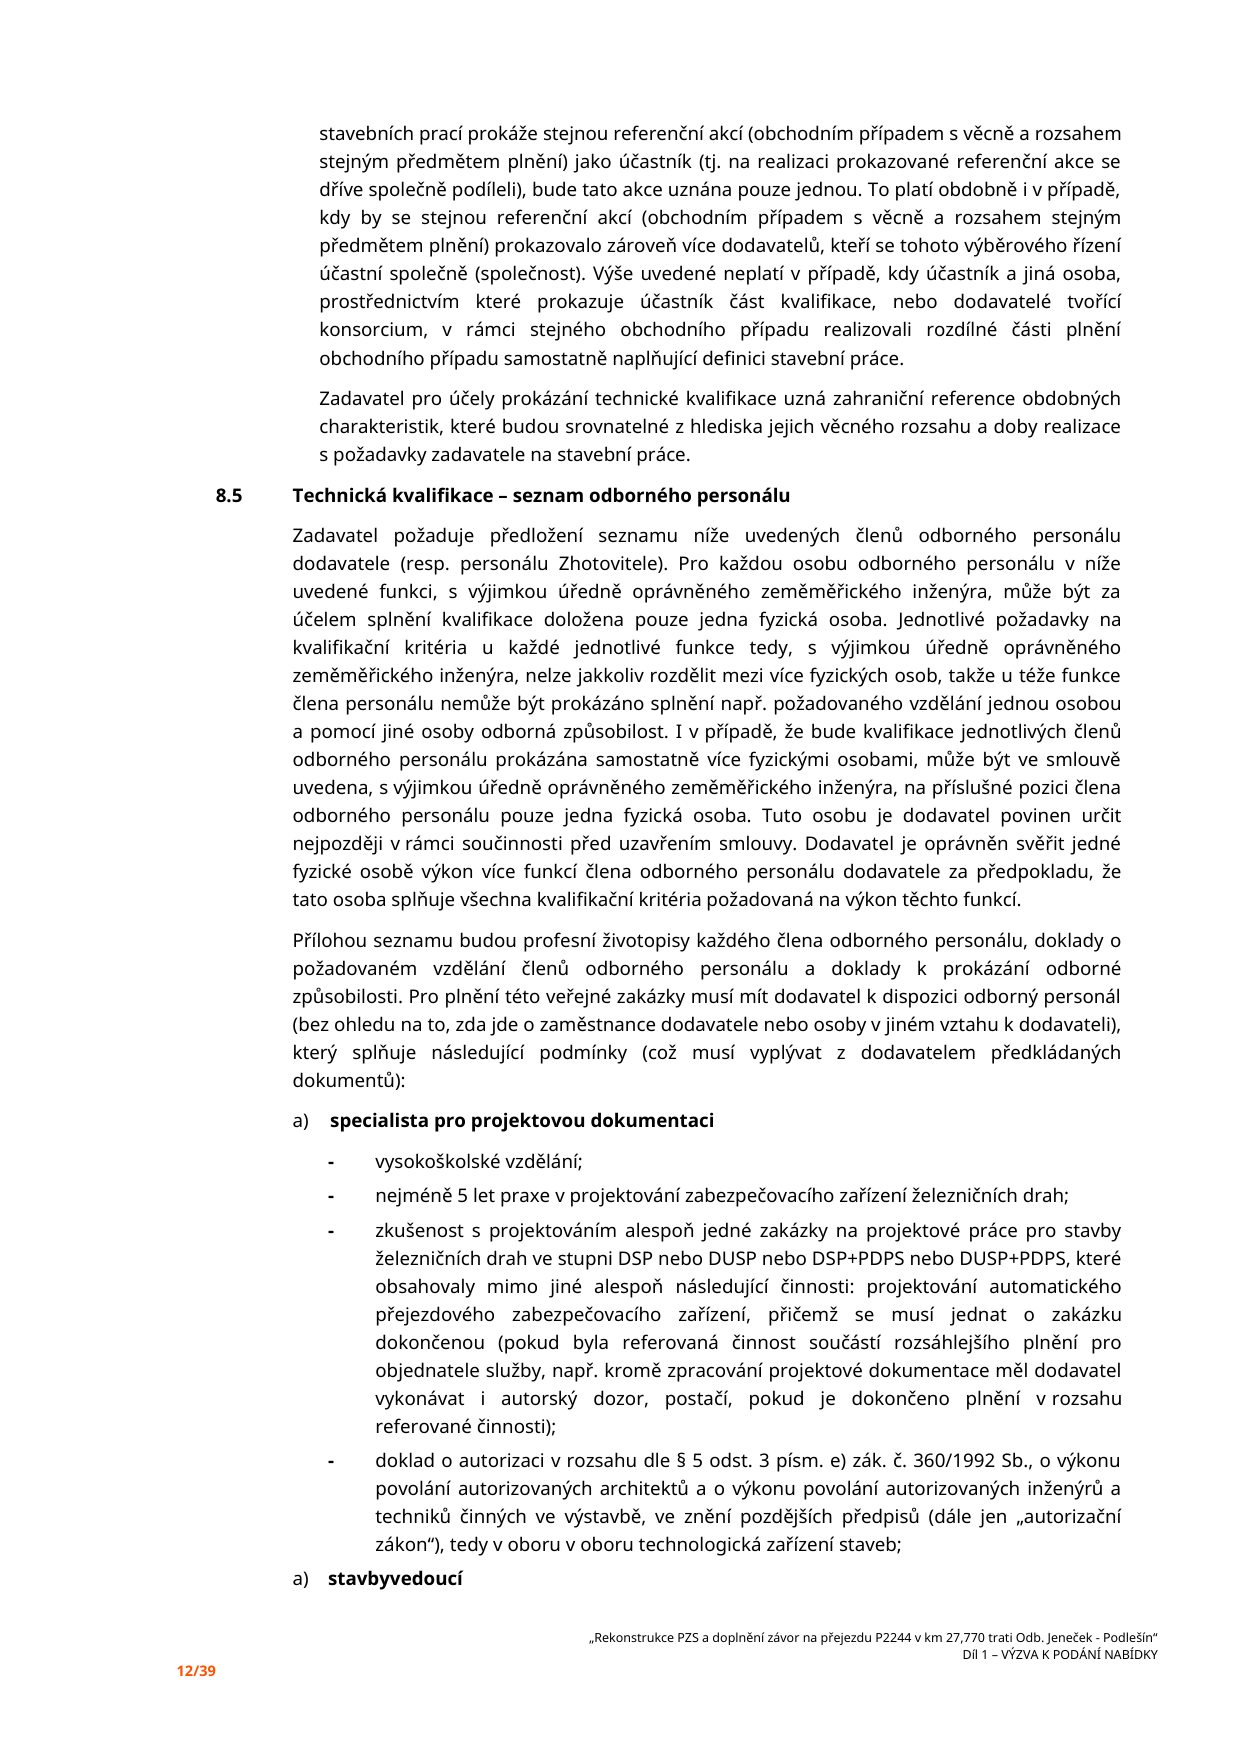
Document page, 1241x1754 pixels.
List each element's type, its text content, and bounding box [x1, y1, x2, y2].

text zkušenost s projektováním alespoň jedné zakázky na projektové práce pro stavby železničních drah ve stupni DSP nebo DUSP nebo DSP+PDPS nebo DUSP+PDPS, které obsahovaly mimo jiné alespoň následující činnosti: projektování automatického přejezdového zabezpečovacího zařízení, přičemž se musí jednat o zakázku dokončenou (pokud byla referovaná činnost součástí rozsáhlejšího plnění pro objednatele služby, např. kromě zpracování projektové dokumentace měl dodavatel vykonávat i autorský dozor, postačí, pokud je dokončeno plnění v rozsahu referované činnosti); [328, 1217, 1122, 1438]
text Zadavatel pro účely prokázání technické kvalifikace uzná zahraniční reference obdobných charakteristik, které budou srovnatelné z hlediska jejich věcného rozsahu a doby realizace s požadavky zadavatele na stavební práce. [319, 385, 1122, 467]
text Technická kvalifikace – seznam odborného personálu [216, 482, 1122, 507]
list stavbyvedoucí [292, 1566, 1122, 1591]
text nejméně 5 let praxe v projektování zabezpečovacího zařízení železničních drah; [328, 1183, 1122, 1208]
text Přílohou seznamu budou profesní životopisy každého člena odborného personálu, doklady o požadovaném vzdělání členů odborného personálu a doklady k prokázání odborné způsobilosti. Pro plnění této veřejné zakázky musí mít dodavatel k dispozici odborný personál (bez ohledu na to, zda jde o zaměstnance dodavatele nebo osoby v jiném vztahu k dodavateli), který splňuje následující podmínky (což musí vyplývat z dodavatelem předkládaných dokumentů): [292, 927, 1122, 1093]
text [319, 121, 1122, 370]
text vysokoškolské vzdělání; [328, 1148, 1122, 1174]
list specialista pro projektovou dokumentaci [292, 1108, 1122, 1133]
text doklad o autorizaci v rozsahu dle § 5 odst. 3 písm. e) zák. č. 360/1992 Sb., o výkonu povolání autorizovaných architektů a o výkonu povolání autorizovaných inženýrů a techniků činných ve výstavbě, ve znění pozdějších předpisů (dále jen „autorizační zákon“), tedy v oboru v oboru technologická zařízení staveb; [328, 1447, 1122, 1557]
text Zadavatel požaduje předložení seznamu níže uvedených členů odborného personálu dodavatele (resp. personálu Zhotovitele). Pro každou osobu odborného personálu v níže uvedené funkci, s výjimkou úředně oprávněného zeměměřického inženýra, může být za účelem splnění kvalifikace doložena pouze jedna fyzická osoba. Jednotlivé požadavky na kvalifikační kritéria u každé jednotlivé funkce tedy, s výjimkou úředně oprávněného zeměměřického inženýra, nelze jakkoliv rozdělit mezi více fyzických osob, takže u téže funkce člena personálu nemůže být prokázáno splnění např. požadovaného vzdělání jednou osobou a pomocí jiné osoby odborná způsobilost. I v případě, že bude kvalifikace jednotlivých členů odborného personálu prokázána samostatně více fyzickými osobami, může být ve smlouvě uvedena, s výjimkou úředně oprávněného zeměměřického inženýra, na příslušné pozici člena odborného personálu pouze jedna fyzická osoba. Tuto osobu je dodavatel povinen určit nejpozději v rámci součinnosti před uzavřením smlouvy. Dodavatel je oprávněn svěřit jedné fyzické osobě výkon více funkcí člena odborného personálu dodavatele za předpokladu, že tato osoba splňuje všechna kvalifikační kritéria požadovaná na výkon těchto funkcí. [292, 522, 1122, 912]
